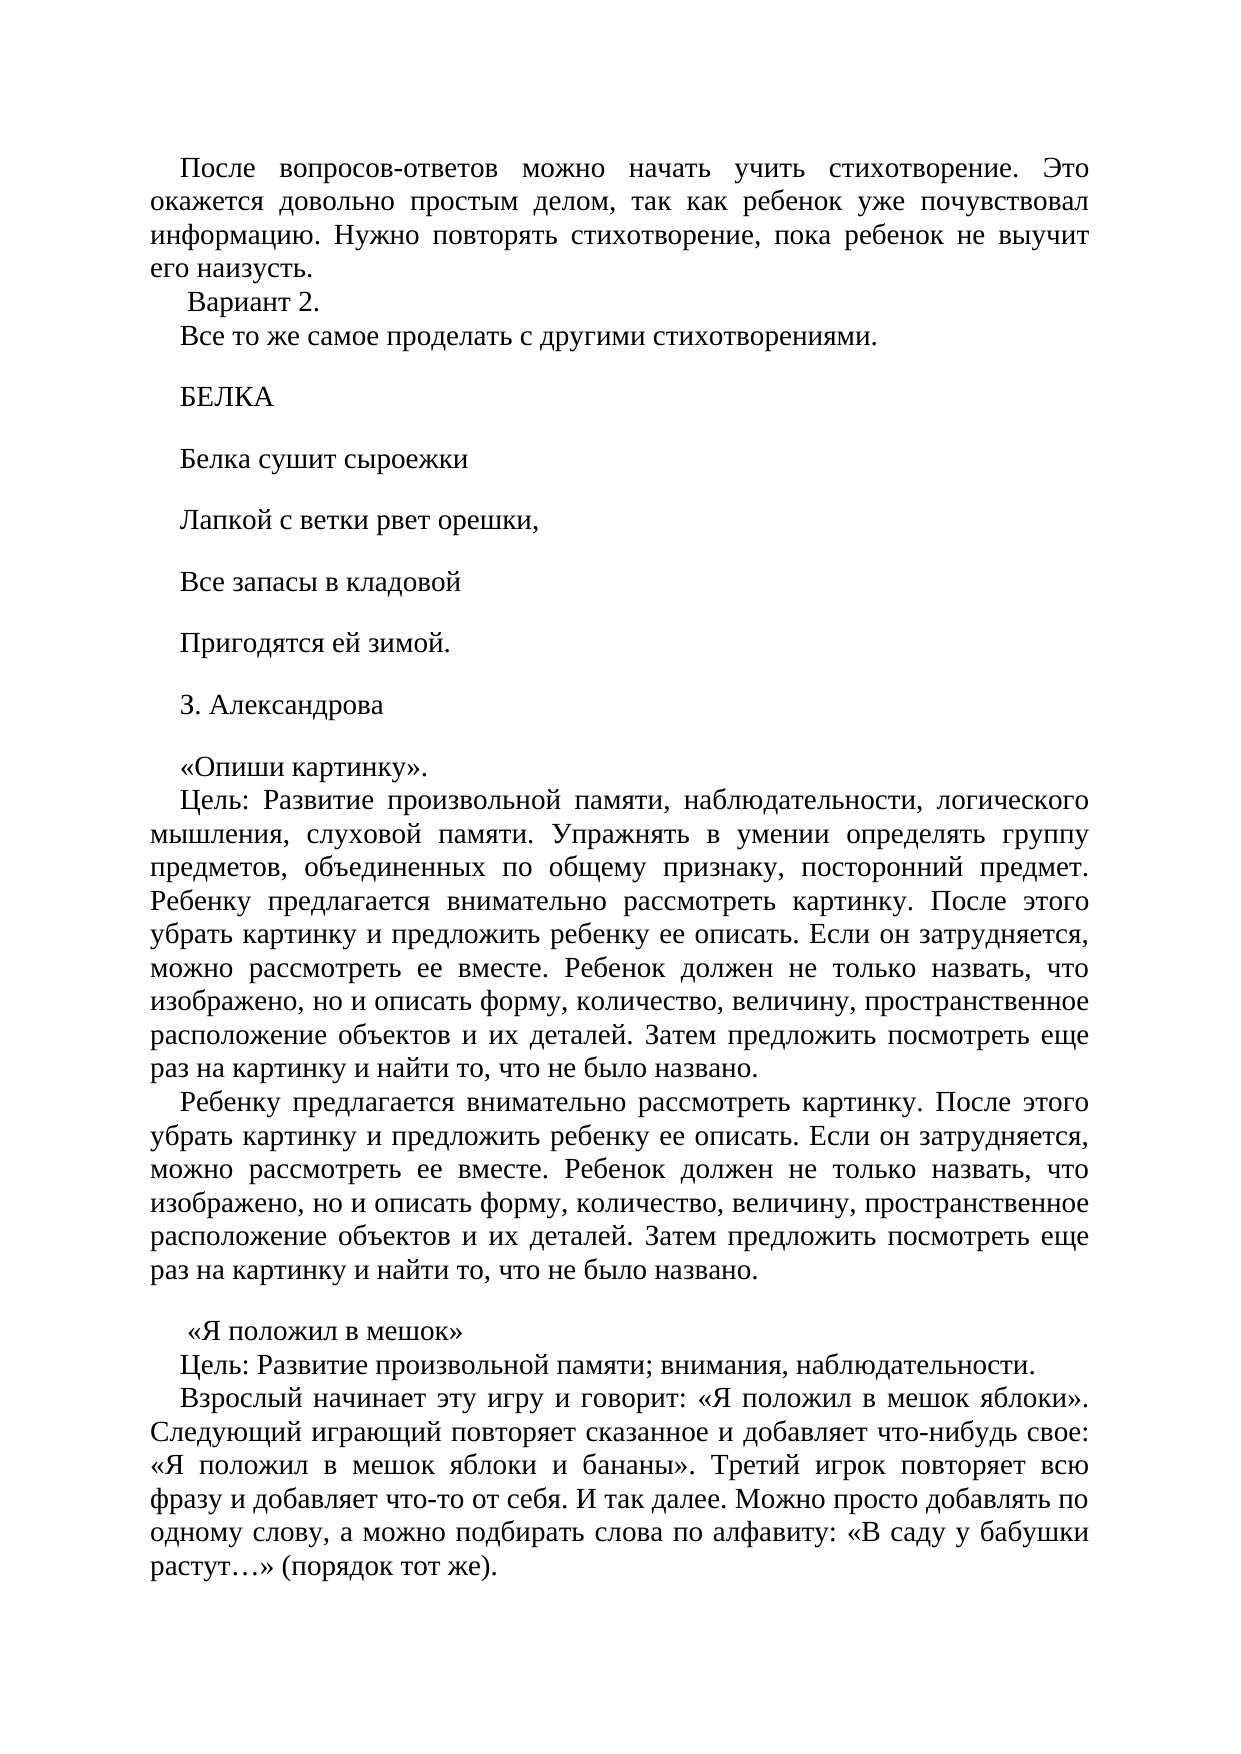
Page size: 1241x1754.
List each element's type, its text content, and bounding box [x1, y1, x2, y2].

text Пригодятся ей зимой. [150, 626, 1090, 659]
text З. Александрова [150, 687, 1090, 721]
text Все то же самое проделать с другими стихотворениями. [150, 318, 1090, 351]
text «Опиши картинку». [150, 749, 1090, 782]
text Вариант 2. [150, 284, 1090, 318]
text Ребенку предлагается внимательно рассмотреть картинку. После этого убрать картинку и предложить ребенку ее описать. Если он затрудняется, можно рассмотреть ее вместе. Ребенок должен не только назвать, что изображено, но и описать форму, количество, величину, пространственное расположение объектов и их деталей. Затем предложить посмотреть еще раз на картинку и найти то, что не было названо. [150, 1084, 1090, 1285]
text БЕЛКА [150, 379, 1090, 413]
text Цель: Развитие произвольной памяти; внимания, наблюдательности. [150, 1347, 1090, 1380]
text Все запасы в кладовой [150, 564, 1090, 597]
text Цель: Развитие произвольной памяти, наблюдательности, логического мышления, слуховой памяти. Упражнять в умении определять группу предметов, объединенных по общему признаку, посторонний предмет. Ребенку предлагается внимательно рассмотреть картинку. После этого убрать картинку и предложить ребенку ее описать. Если он затрудняется, можно рассмотреть ее вместе. Ребенок должен не только назвать, что изображено, но и описать форму, количество, величину, пространственное расположение объектов и их деталей. Затем предложить посмотреть еще раз на картинку и найти то, что не было названо. [150, 782, 1090, 1084]
text Белка сушит сыроежки [150, 441, 1090, 474]
text После вопросов-ответов можно начать учить стихотворение. Это окажется довольно простым делом, так как ребенок уже почувствовал информацию. Нужно повторять стихотворение, пока ребенок не выучит его наизусть. [150, 150, 1090, 284]
text Лапкой с ветки рвет орешки, [150, 502, 1090, 536]
text «Я положил в мешок» [150, 1313, 1090, 1347]
text Взрослый начинает эту игру и говорит: «Я положил в мешок яблоки». Следующий играющий повторяет сказанное и добавляет что-нибудь свое: «Я положил в мешок яблоки и бананы». Третий игрок повторяет всю фразу и добавляет что-то от себя. И так далее. Можно просто добавлять по одному слову, а можно подбирать слова по алфавиту: «В саду у бабушки растут…» (порядок тот же). [150, 1380, 1090, 1582]
